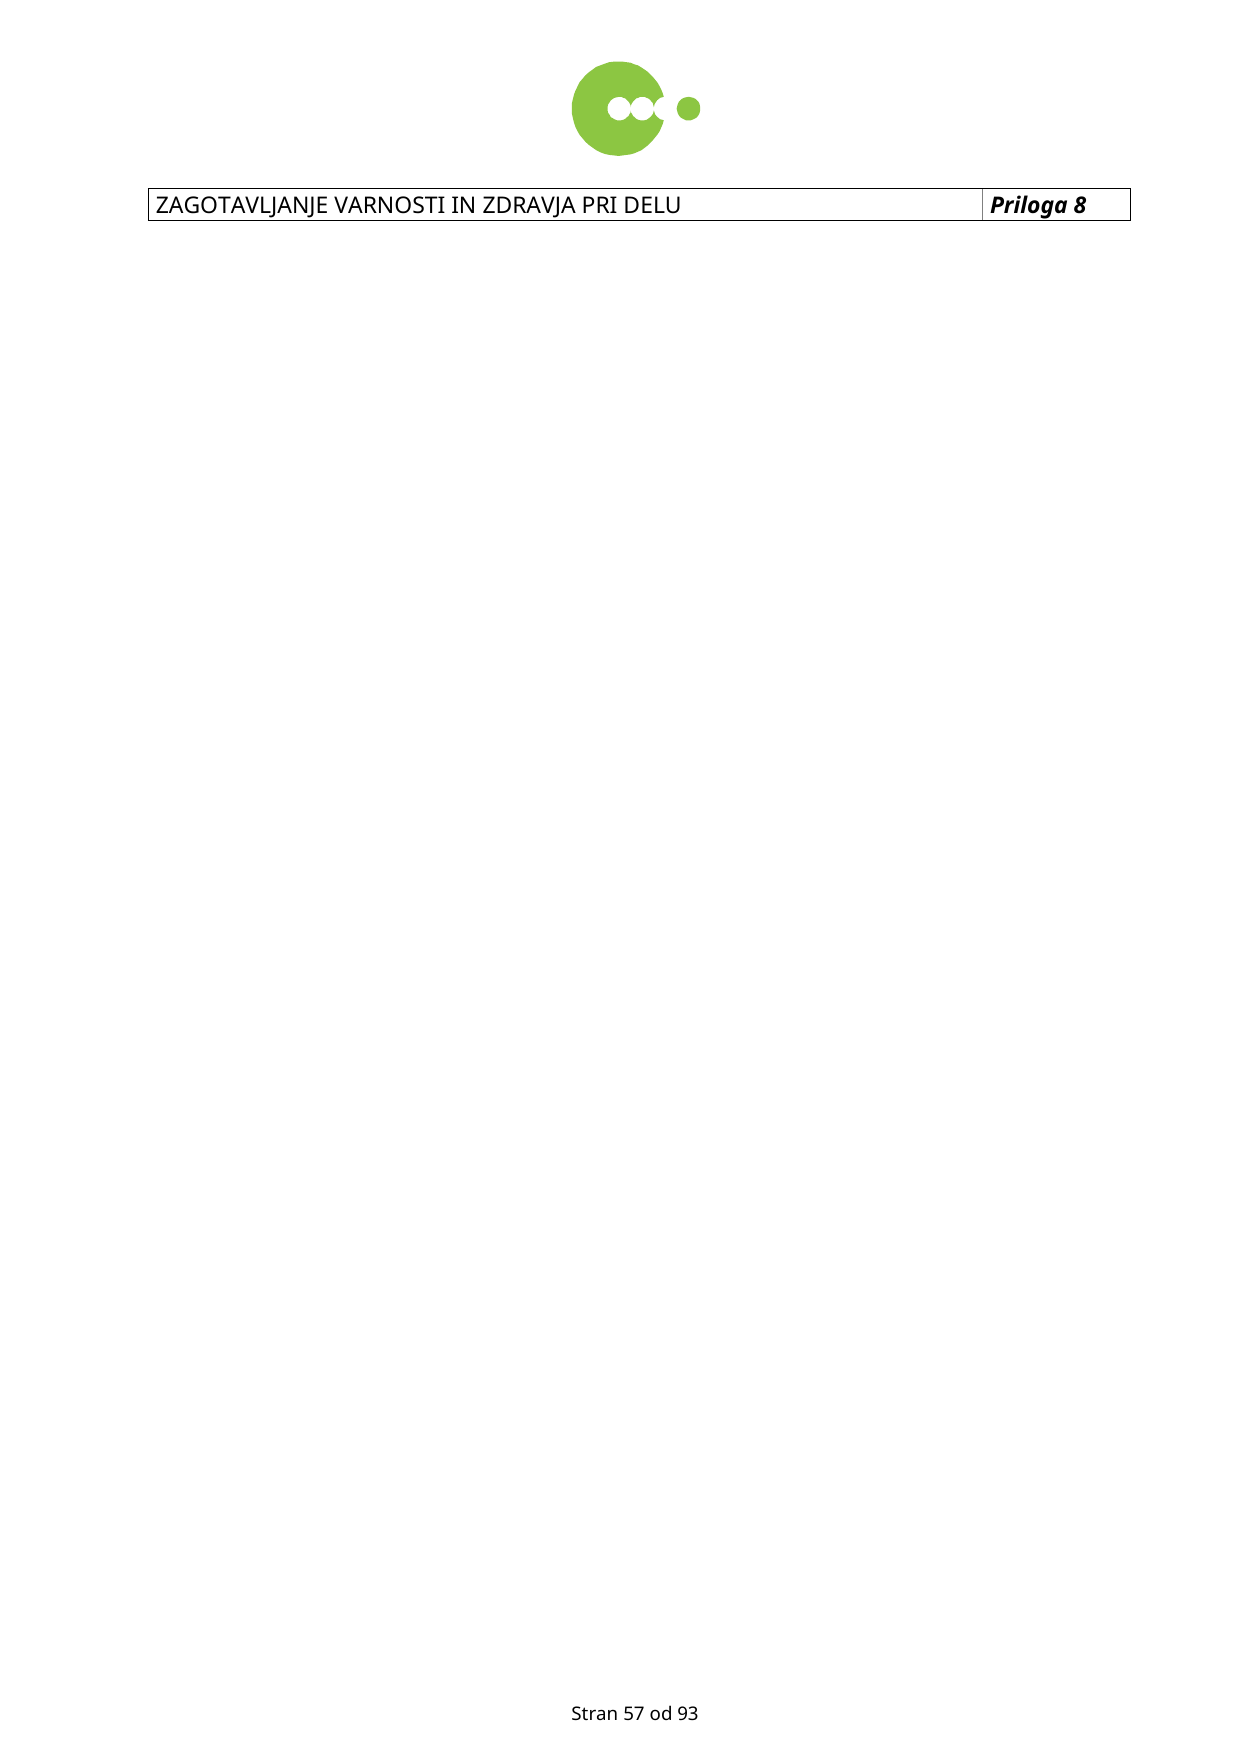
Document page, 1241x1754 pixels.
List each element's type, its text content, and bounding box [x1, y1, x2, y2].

table_header ZAGOTAVLJANJE VARNOSTI IN ZDRAVJA PRI DELU [149, 189, 982, 220]
table_header Priloga 8 [983, 189, 1130, 220]
